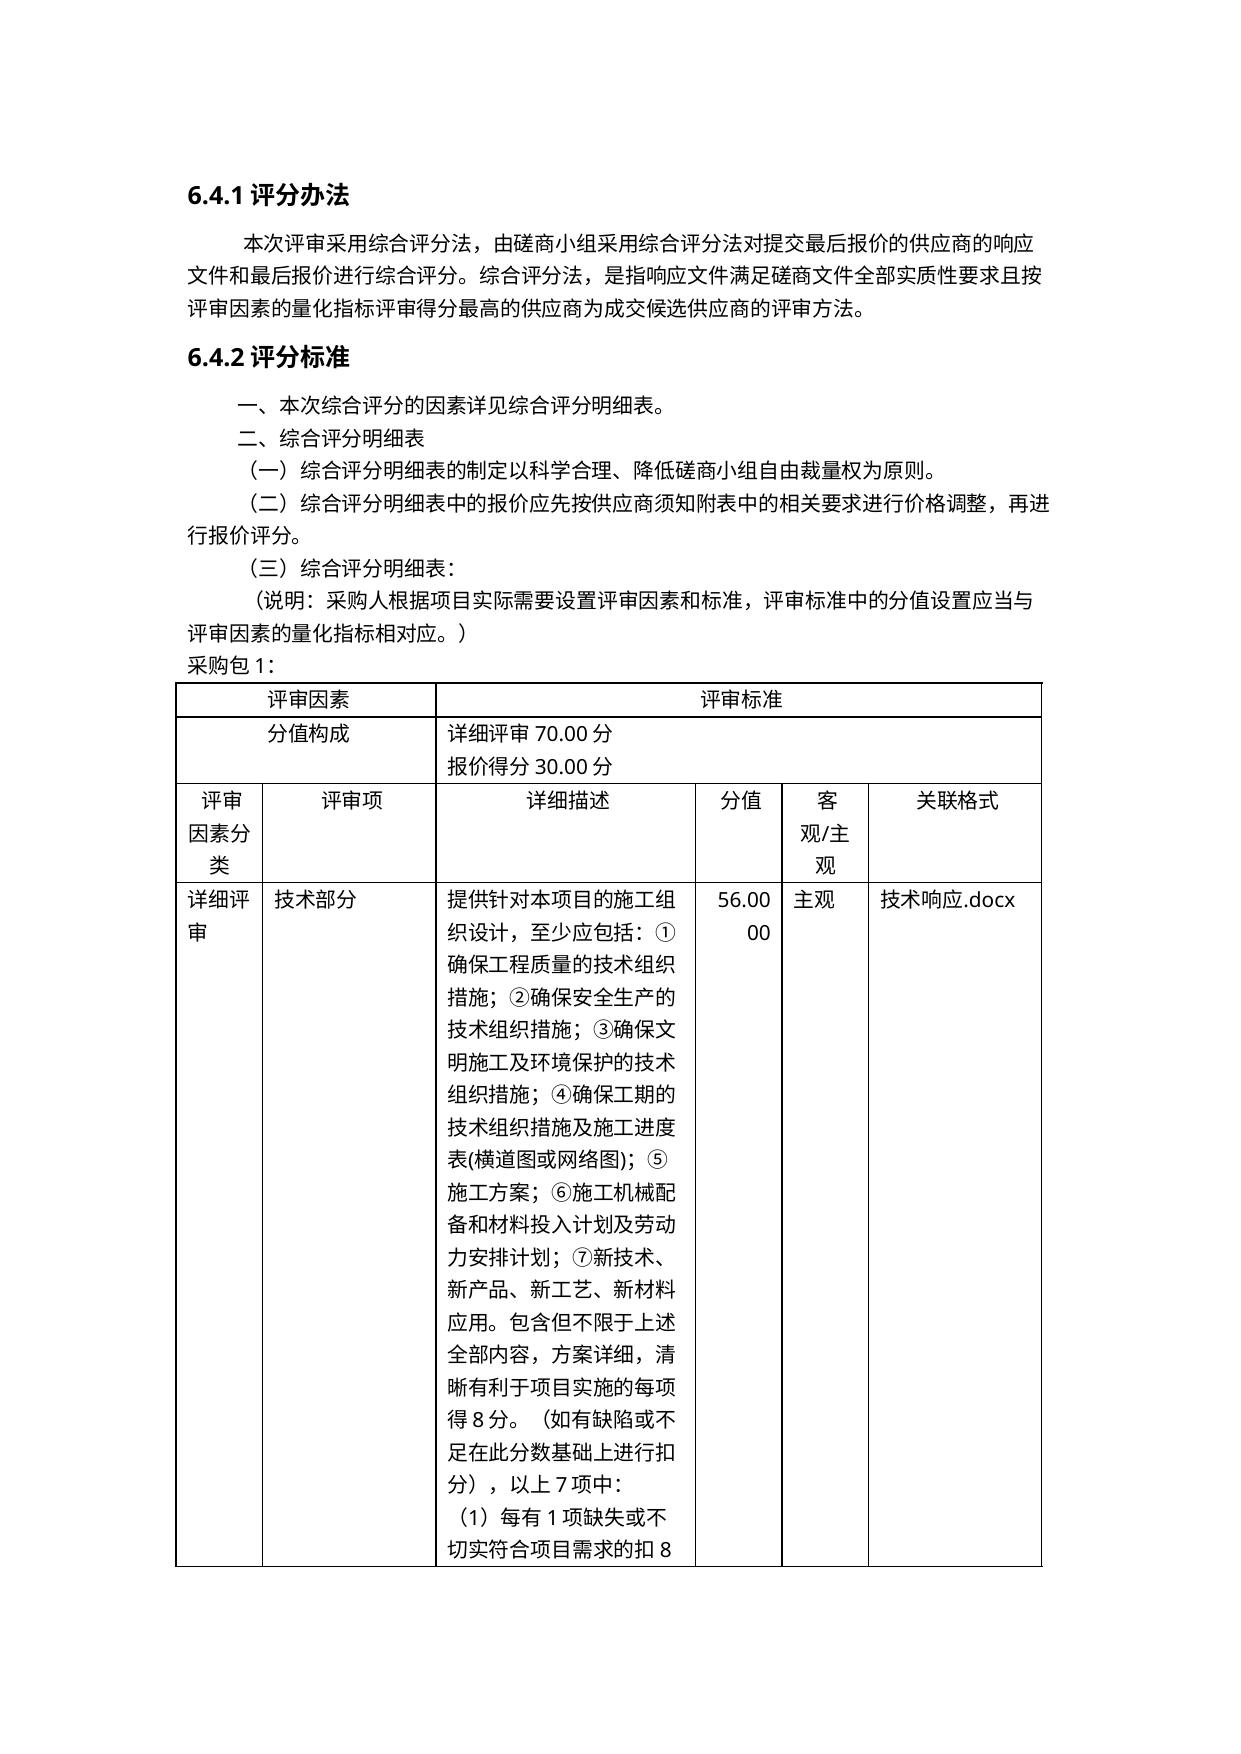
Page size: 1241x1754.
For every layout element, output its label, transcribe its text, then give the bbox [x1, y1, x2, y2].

table_cell 主观 [783, 883, 868, 1566]
table_cell 客观/主观 [783, 784, 868, 882]
table_cell 56.0000 [696, 883, 781, 1566]
text （三）综合评分明细表： [187, 552, 1053, 584]
table_cell 关联格式 [869, 784, 1041, 882]
text 6.4.1评分办法 [187, 162, 1053, 227]
text （二）综合评分明细表中的报价应先按供应商须知附表中的相关要求进行价格调整，再进行报价评分。 [187, 487, 1053, 552]
table_cell 分值 [696, 784, 781, 882]
table_cell 技术响应.docx [869, 883, 1041, 1566]
text （说明：采购人根据项目实际需要设置评审因素和标准，评审标准中的分值设置应当与评审因素的量化指标相对应。） [187, 584, 1053, 649]
table_cell 技术部分 [263, 883, 435, 1566]
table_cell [437, 883, 695, 1566]
text 采购包1： [187, 649, 1053, 682]
table_header 评审标准 [437, 684, 1041, 716]
text 6.4.2评分标准 [187, 324, 1053, 389]
table_cell 详细评审 [177, 883, 262, 1566]
table_cell 评审因素分类 [177, 784, 262, 882]
table_header 评审因素 [177, 684, 435, 716]
table_cell 详细描述 [437, 784, 695, 882]
table_cell 详细评审70.00分 报价得分30.00分 [437, 718, 1041, 783]
table_cell 评审项 [263, 784, 435, 882]
text 二、综合评分明细表 [187, 422, 1053, 454]
text 一、本次综合评分的因素详见综合评分明细表。 [187, 389, 1053, 422]
text （一）综合评分明细表的制定以科学合理、降低磋商小组自由裁量权为原则。 [187, 454, 1053, 487]
table_cell 分值构成 [177, 718, 435, 783]
text 本次评审采用综合评分法，由磋商小组采用综合评分法对提交最后报价的供应商的响应文件和最后报价进行综合评分。综合评分法，是指响应文件满足磋商文件全部实质性要求且按评审因素的量化指标评审得分最高的供应商为成交候选供应商的评审方法。 [187, 227, 1053, 324]
